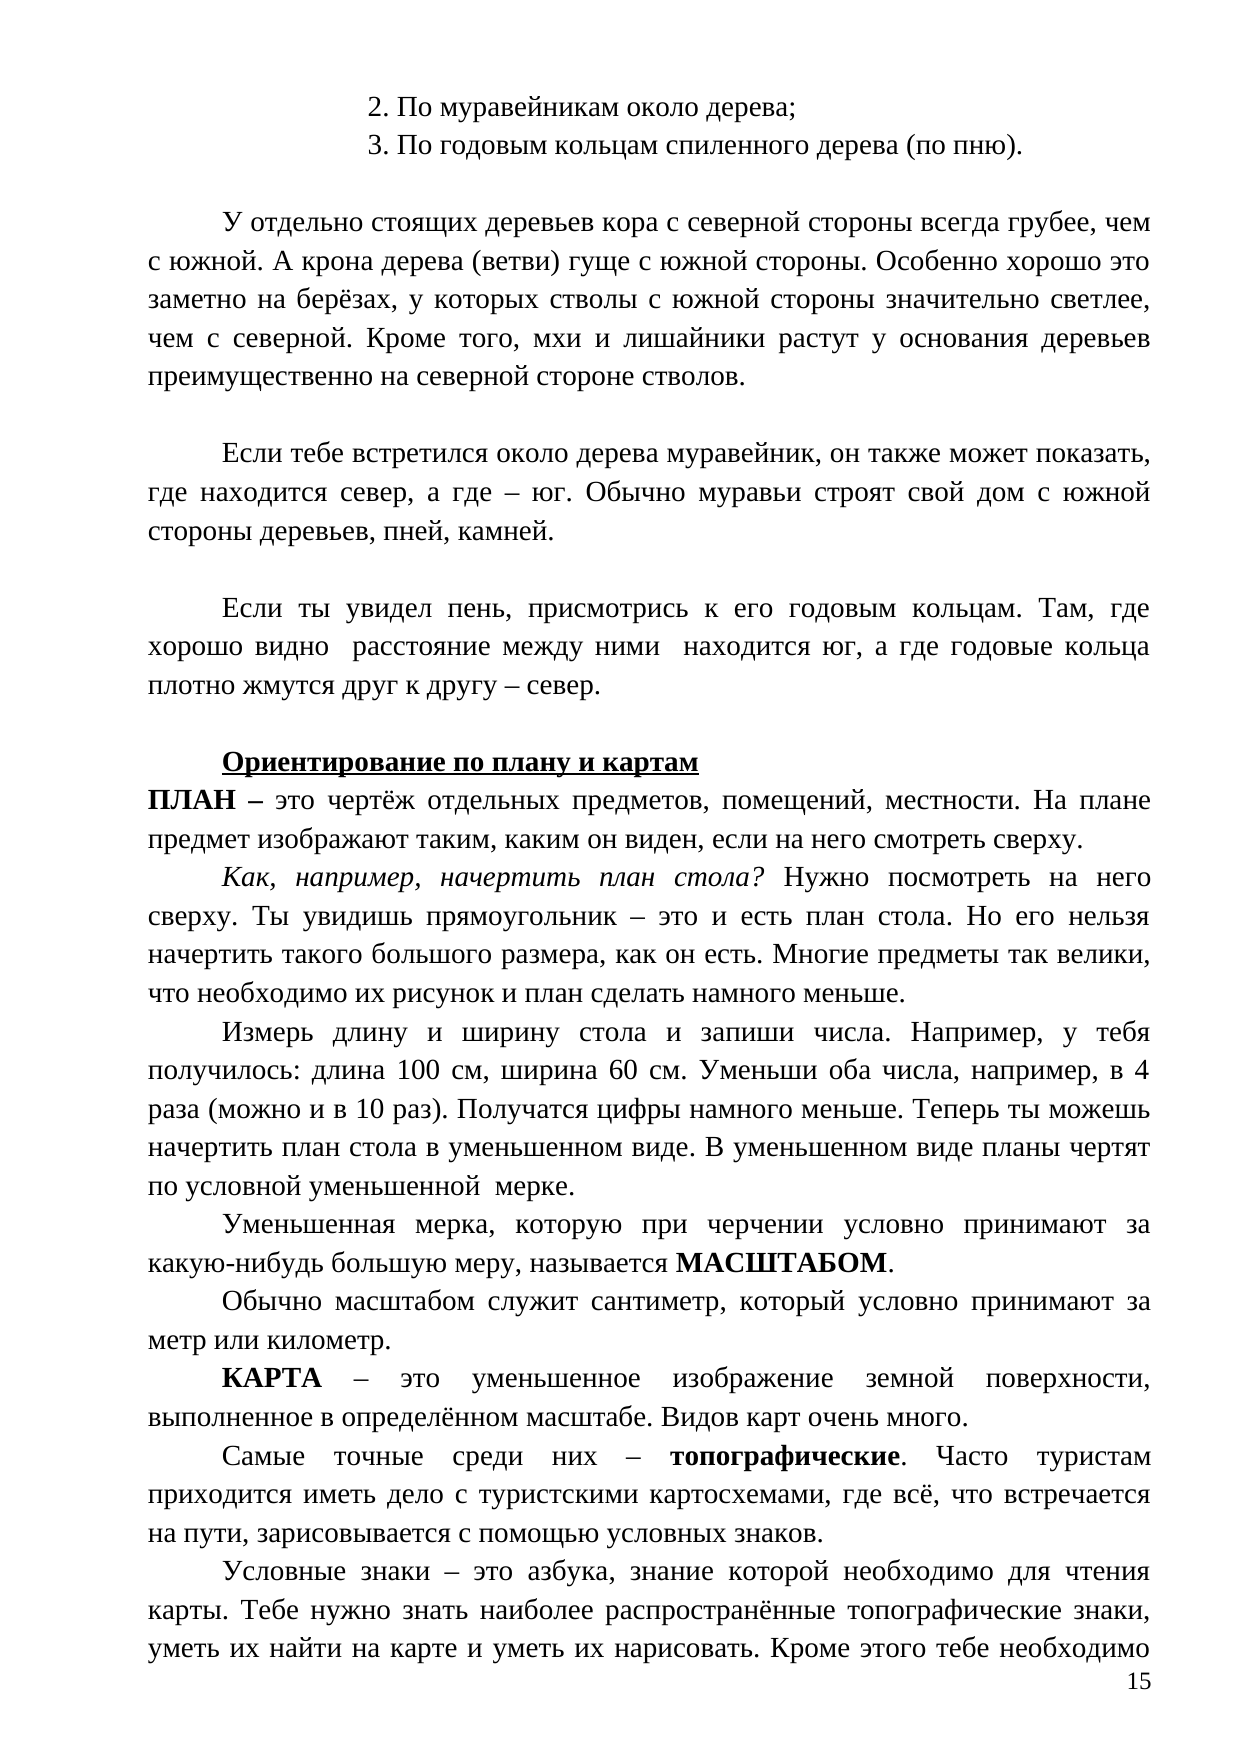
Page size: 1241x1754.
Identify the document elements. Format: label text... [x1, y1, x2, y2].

text Уменьшенная мерка, которую при черчении условно принимают за какую-нибудь большую меру, называется МАСШТАБОМ. [148, 1206, 1152, 1278]
text Измерь длину и ширину стола и запиши числа. Например, у тебя получилось: длина 100 см, ширина 60 см. Уменьши оба числа, например, в 4 раза (можно и в 10 раз). Получатся цифры намного меньше. Теперь ты можешь начертить план стола в уменьшенном виде. В уменьшенном виде планы чертят по условной уменьшенной мерке. [148, 1014, 1152, 1201]
text Как, например, начертить план стола? Нужно посмотреть на него сверху. Ты увидишь прямоугольник – это и есть план стола. Но его нельзя начертить такого большого размера, как он есть. Многие предметы так велики, что необходимо их рисунок и план сделать намного меньше. [148, 859, 1152, 1009]
text ПЛАН – это чертёж отдельных предметов, помещений, местности. На плане предмет изображают таким, каким он виден, если на него смотреть сверху. [148, 782, 1152, 854]
text Обычно масштабом служит сантиметр, который условно принимают за метр или километр. [148, 1283, 1152, 1356]
text 3. По годовым кольцам спиленного дерева (по пню). [148, 127, 1152, 161]
text Самые точные среди них – топографические. Часто туристам приходится иметь дело с туристскими картосхемами, где всё, что встречается на пути, зарисовывается с помощью условных знаков. [148, 1438, 1152, 1548]
text Если тебе встретился около дерева муравейник, он также может показать, где находится север, а где – юг. Обычно муравьи строят свой дом с южной стороны деревьев, пней, камней. [148, 436, 1152, 546]
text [148, 1553, 1152, 1664]
subtitle Ориентирование по плану и картам [148, 744, 1152, 777]
text У отдельно стоящих деревьев кора с северной стороны всегда грубее, чем с южной. А крона дерева (ветви) гуще с южной стороны. Особенно хорошо это заметно на берёзах, у которых стволы с южной стороны значительно светлее, чем с северной. Кроме того, мхи и лишайники растут у основания деревьев преимущественно на северной стороне стволов. [148, 204, 1152, 392]
text Если ты увидел пень, присмотрись к его годовым кольцам. Там, где хорошо видно расстояние между ними находится юг, а где годовые кольца плотно жмутся друг к другу – север. [148, 590, 1152, 700]
text КАРТА – это уменьшенное изображение земной поверхности, выполненное в определённом масштабе. Видов карт очень много. [148, 1361, 1152, 1433]
text 2. По муравейникам около дерева; [148, 89, 1152, 122]
